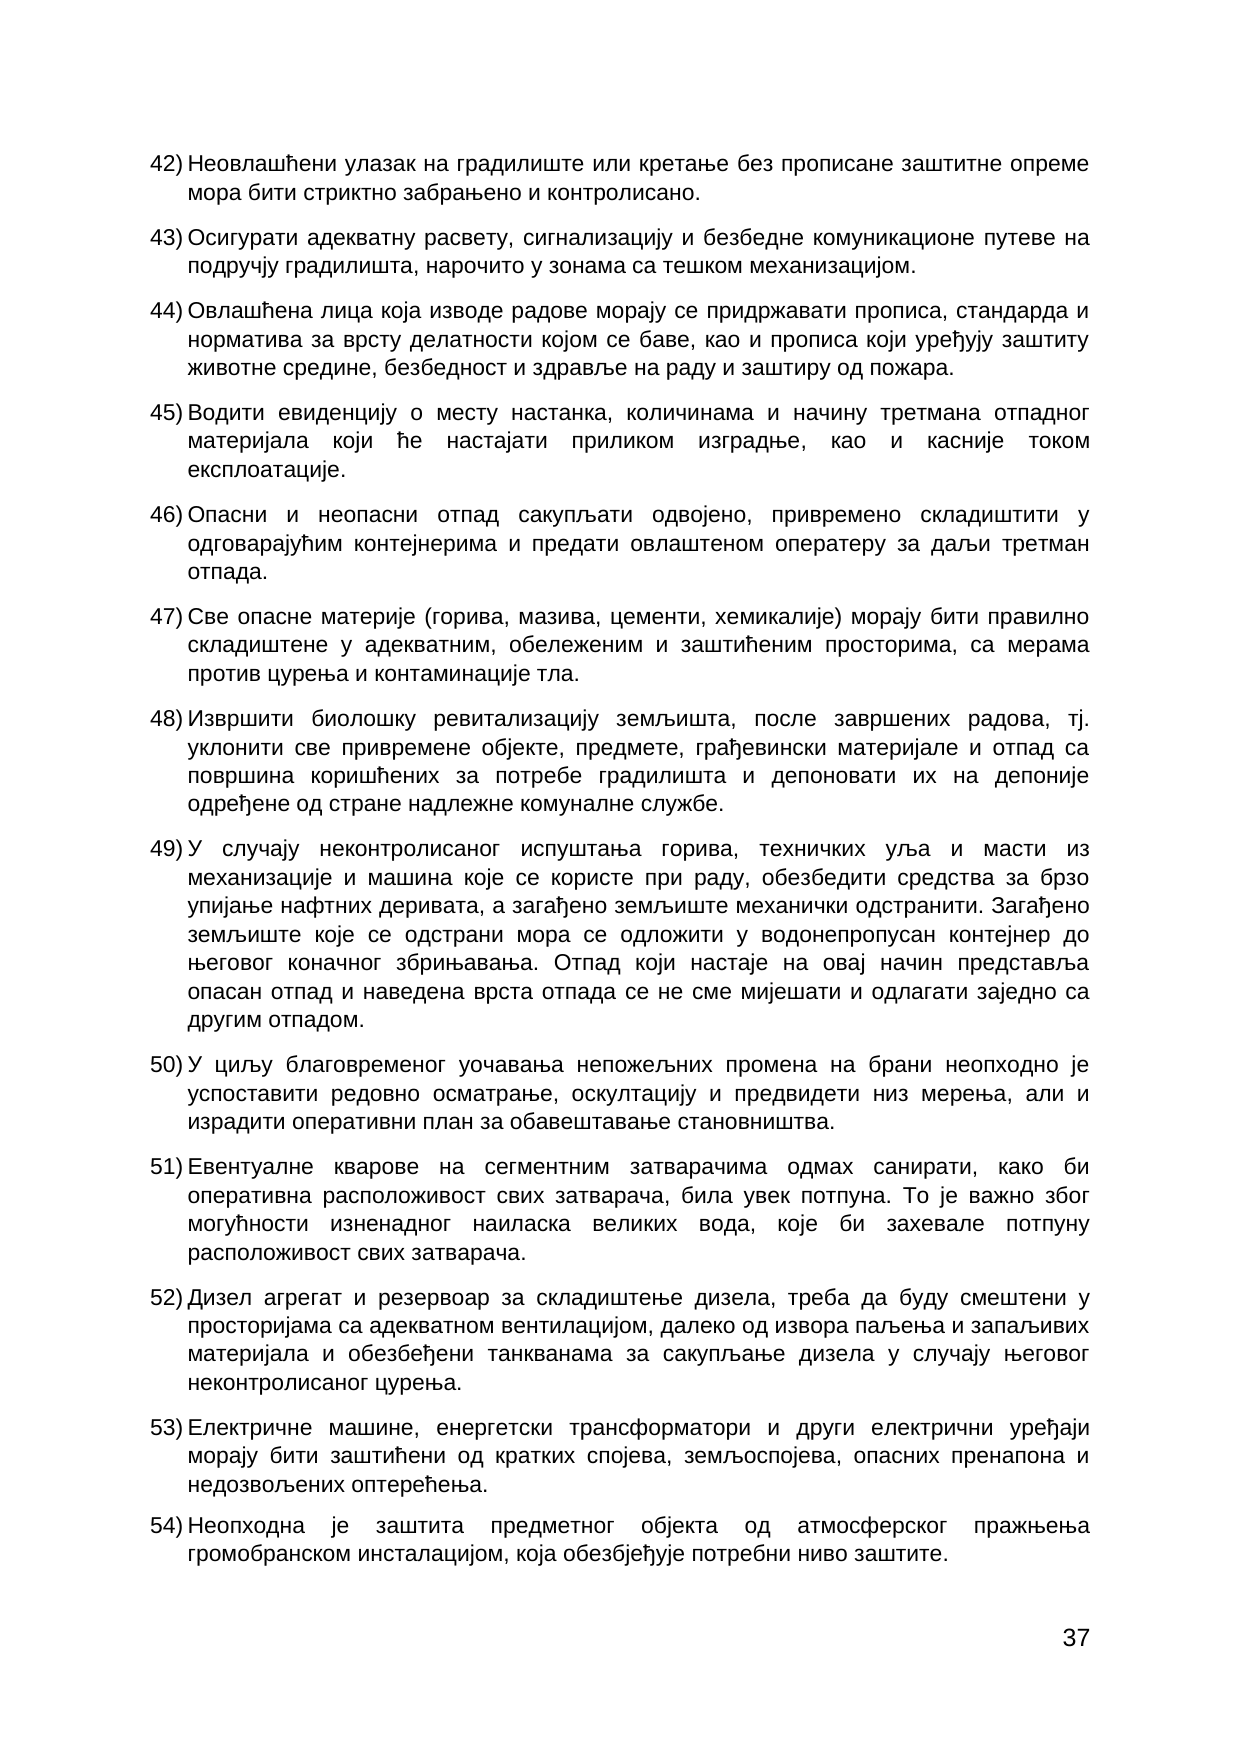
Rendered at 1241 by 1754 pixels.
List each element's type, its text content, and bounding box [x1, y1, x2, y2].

list Водити евиденцију о месту настанка, количинама и начину третмана отпадног материјала који ће настајати приликом изградње, као и касније током експлоатације. [150, 399, 1090, 482]
list У циљу благовременог уочавања непожељних промена на брани неопходно је успоставити редовно осматрање, оскултацију и предвидети низ мерења, али и израдити оперативни план за обавештавање становништва. [150, 1051, 1090, 1134]
list Неопходна је заштита предметног објекта од атмосферског пражњења громобранском инсталацијом, која обезбјеђује потребни ниво заштите. [150, 1512, 1090, 1567]
list Осигурати адекватну расвету, сигнализацију и безбедне комуникационе путеве на подручју градилишта, нарочито у зонама са тешком механизацијом. [150, 223, 1090, 278]
list Све опасне материје (горива, мазива, цементи, хемикалије) морају бити правилно складиштене у адекватним, обележеним и заштићеним просторима, са мерама против цурења и контаминације тла. [150, 603, 1090, 686]
list У случају неконтролисаног испуштања горива, техничких уља и масти из механизације и машина које се користе при раду, обезбедити средства за брзо упијање нафтних деривата, а загађено земљиште механички одстранити. Загађено земљиште које се одстрани мора се одложити у водонепропусан контејнер до његовог коначног збрињавања. Отпад који настаје на овај начин представља опасан отпад и наведена врста отпада се не сме мијешати и одлагати заједно са другим отпадом. [150, 835, 1090, 1032]
list Евентуалне кварове на сегментним затварачима одмах санирати, како би оперативна расположивост свих затварача, била увек потпуна. То је важно због могућности изненадног наиласка великих вода, које би захевале потпуну расположивост свих затварача. [150, 1153, 1090, 1265]
list Дизел агрегат и резервоар за складиштење дизела, треба да буду смештени у просторијама са адекватном вентилацијом, далеко од извора паљења и запаљивих материјала и обезбеђени танкванама за сакупљање дизела у случају његовог неконтролисаног цурења. [150, 1283, 1090, 1395]
list Извршити биолошку ревитализацију земљишта, после завршених радова, тј. уклонити све привремене објекте, предмете, грађевински материјале и отпад са површина коришћених за потребе градилишта и депоновати их на депоније одређене од стране надлежне комуналне службе. [150, 705, 1090, 817]
list Овлашћена лица која изводе радове морају се придржавати прописа, стандарда и норматива за врсту делатности којом се баве, као и прописа који уређују заштиту животне средине, безбедност и здравље на раду и заштиру од пожара. [150, 297, 1090, 380]
list Електричне машине, енергетски трансформатори и други електрични уређаји морају бити заштићени од кратких спојева, земљоспојева, опасних пренапона и недозвољених оптерећења. [150, 1414, 1090, 1497]
list Неовлашћени улазак на градилиште или кретање без прописане заштитне опреме мора бити стриктно забрањено и контролисано. [150, 150, 1090, 205]
list Опасни и неопасни отпад сакупљати одвојено, привремено складиштити у одговарајућим контејнерима и предати овлаштеном оператеру за даљи третман отпада. [150, 501, 1090, 584]
